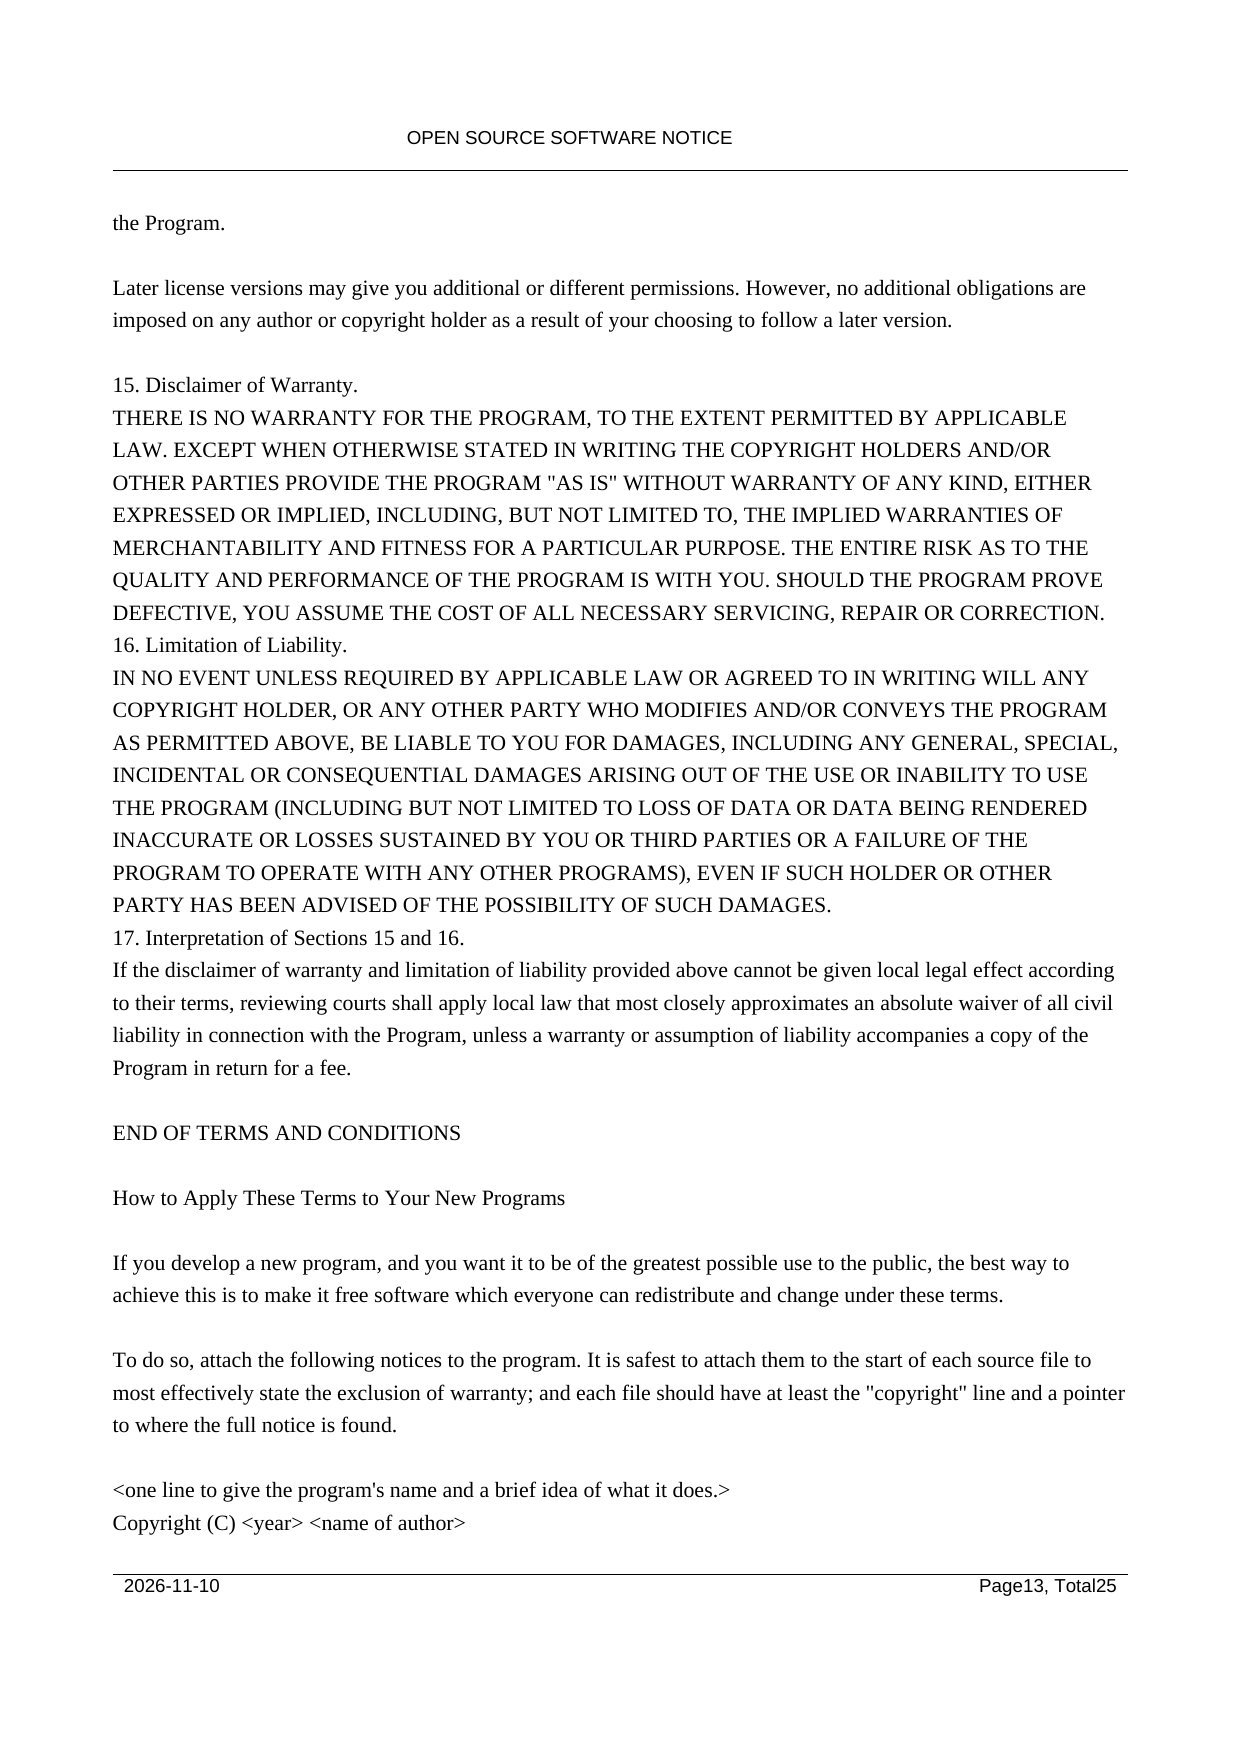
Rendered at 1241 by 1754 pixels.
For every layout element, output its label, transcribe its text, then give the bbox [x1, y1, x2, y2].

text Copyright (C) <year> <name of author> [112, 1506, 1128, 1539]
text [112, 206, 1128, 239]
text Later license versions may give you additional or different permissions. However, no additional obligations are imposed on any author or copyright holder as a result of your choosing to follow a later version. [112, 271, 1128, 336]
text 15. Disclaimer of Warranty. [112, 369, 1128, 401]
text If the disclaimer of warranty and limitation of liability provided above cannot be given local legal effect according to their terms, reviewing courts shall apply local law that most closely approximates an absolute waiver of all civil liability in connection with the Program, unless a warranty or assumption of liability accompanies a copy of the Program in return for a fee. [112, 954, 1128, 1084]
text THERE IS NO WARRANTY FOR THE PROGRAM, TO THE EXTENT PERMITTED BY APPLICABLE LAW. EXCEPT WHEN OTHERWISE STATED IN WRITING THE COPYRIGHT HOLDERS AND/OR OTHER PARTIES PROVIDE THE PROGRAM "AS IS" WITHOUT WARRANTY OF ANY KIND, EITHER EXPRESSED OR IMPLIED, INCLUDING, BUT NOT LIMITED TO, THE IMPLIED WARRANTIES OF MERCHANTABILITY AND FITNESS FOR A PARTICULAR PURPOSE. THE ENTIRE RISK AS TO THE QUALITY AND PERFORMANCE OF THE PROGRAM IS WITH YOU. SHOULD THE PROGRAM PROVE DEFECTIVE, YOU ASSUME THE COST OF ALL NECESSARY SERVICING, REPAIR OR CORRECTION. [112, 401, 1128, 629]
text END OF TERMS AND CONDITIONS [112, 1116, 1128, 1149]
text 17. Interpretation of Sections 15 and 16. [112, 921, 1128, 954]
text If you develop a new program, and you want it to be of the greatest possible use to the public, the best way to achieve this is to make it free software which everyone can redistribute and change under these terms. [112, 1246, 1128, 1311]
text 16. Limitation of Liability. [112, 629, 1128, 661]
text IN NO EVENT UNLESS REQUIRED BY APPLICABLE LAW OR AGREED TO IN WRITING WILL ANY COPYRIGHT HOLDER, OR ANY OTHER PARTY WHO MODIFIES AND/OR CONVEYS THE PROGRAM AS PERMITTED ABOVE, BE LIABLE TO YOU FOR DAMAGES, INCLUDING ANY GENERAL, SPECIAL, INCIDENTAL OR CONSEQUENTIAL DAMAGES ARISING OUT OF THE USE OR INABILITY TO USE THE PROGRAM (INCLUDING BUT NOT LIMITED TO LOSS OF DATA OR DATA BEING RENDERED INACCURATE OR LOSSES SUSTAINED BY YOU OR THIRD PARTIES OR A FAILURE OF THE PROGRAM TO OPERATE WITH ANY OTHER PROGRAMS), EVEN IF SUCH HOLDER OR OTHER PARTY HAS BEEN ADVISED OF THE POSSIBILITY OF SUCH DAMAGES. [112, 661, 1128, 921]
text To do so, attach the following notices to the program. It is safest to attach them to the start of each source file to most effectively state the exclusion of warranty; and each file should have at least the "copyright" line and a pointer to where the full notice is found. [112, 1344, 1128, 1441]
text <one line to give the program's name and a brief idea of what it does.> [112, 1474, 1128, 1506]
text How to Apply These Terms to Your New Programs [112, 1181, 1128, 1214]
